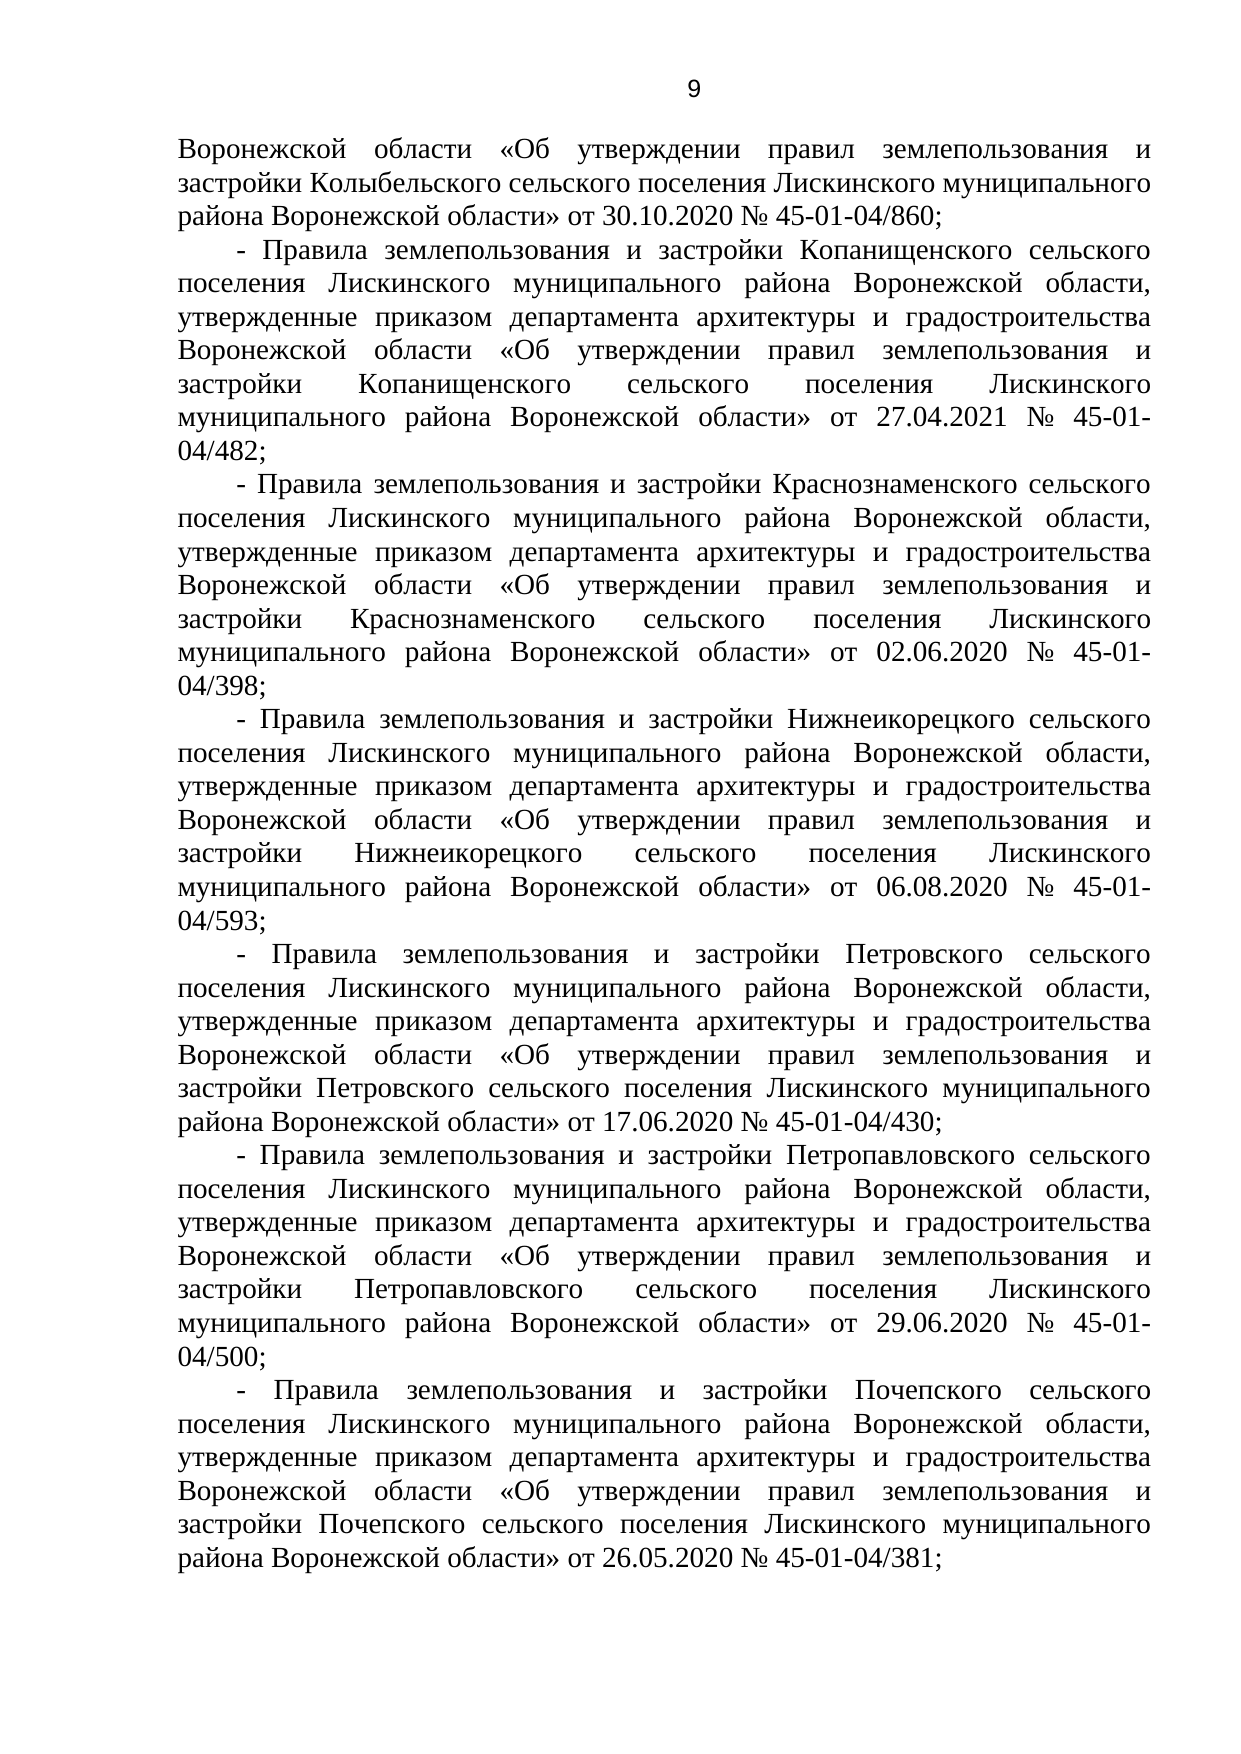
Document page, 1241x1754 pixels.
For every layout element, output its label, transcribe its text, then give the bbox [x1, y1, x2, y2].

text - Правила землепользования и застройки Краснознаменского сельского поселения Лискинского муниципального района Воронежской области, утвержденные приказом департамента архитектуры и градостроительства Воронежской области «Об утверждении правил землепользования и застройки Краснознаменского сельского поселения Лискинского муниципального района Воронежской области» от 02.06.2020 № 45-01-04/398; [177, 467, 1152, 701]
text - Правила землепользования и застройки Почепского сельского поселения Лискинского муниципального района Воронежской области, утвержденные приказом департамента архитектуры и градостроительства Воронежской области «Об утверждении правил землепользования и застройки Почепского сельского поселения Лискинского муниципального района Воронежской области» от 26.05.2020 № 45-01-04/381; [177, 1372, 1152, 1573]
text - Правила землепользования и застройки Петропавловского сельского поселения Лискинского муниципального района Воронежской области, утвержденные приказом департамента архитектуры и градостроительства Воронежской области «Об утверждении правил землепользования и застройки Петропавловского сельского поселения Лискинского муниципального района Воронежской области» от 29.06.2020 № 45-01-04/500; [177, 1137, 1152, 1372]
text - Правила землепользования и застройки Нижнеикорецкого сельского поселения Лискинского муниципального района Воронежской области, утвержденные приказом департамента архитектуры и градостроительства Воронежской области «Об утверждении правил землепользования и застройки Нижнеикорецкого сельского поселения Лискинского муниципального района Воронежской области» от 06.08.2020 № 45-01-04/593; [177, 701, 1152, 936]
text - Правила землепользования и застройки Копанищенского сельского поселения Лискинского муниципального района Воронежской области, утвержденные приказом департамента архитектуры и градостроительства Воронежской области «Об утверждении правил землепользования и застройки Копанищенского сельского поселения Лискинского муниципального района Воронежской области» от 27.04.2021 № 45-01-04/482; [177, 232, 1152, 467]
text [177, 131, 1152, 232]
text - Правила землепользования и застройки Петровского сельского поселения Лискинского муниципального района Воронежской области, утвержденные приказом департамента архитектуры и градостроительства Воронежской области «Об утверждении правил землепользования и застройки Петровского сельского поселения Лискинского муниципального района Воронежской области» от 17.06.2020 № 45-01-04/430; [177, 936, 1152, 1137]
